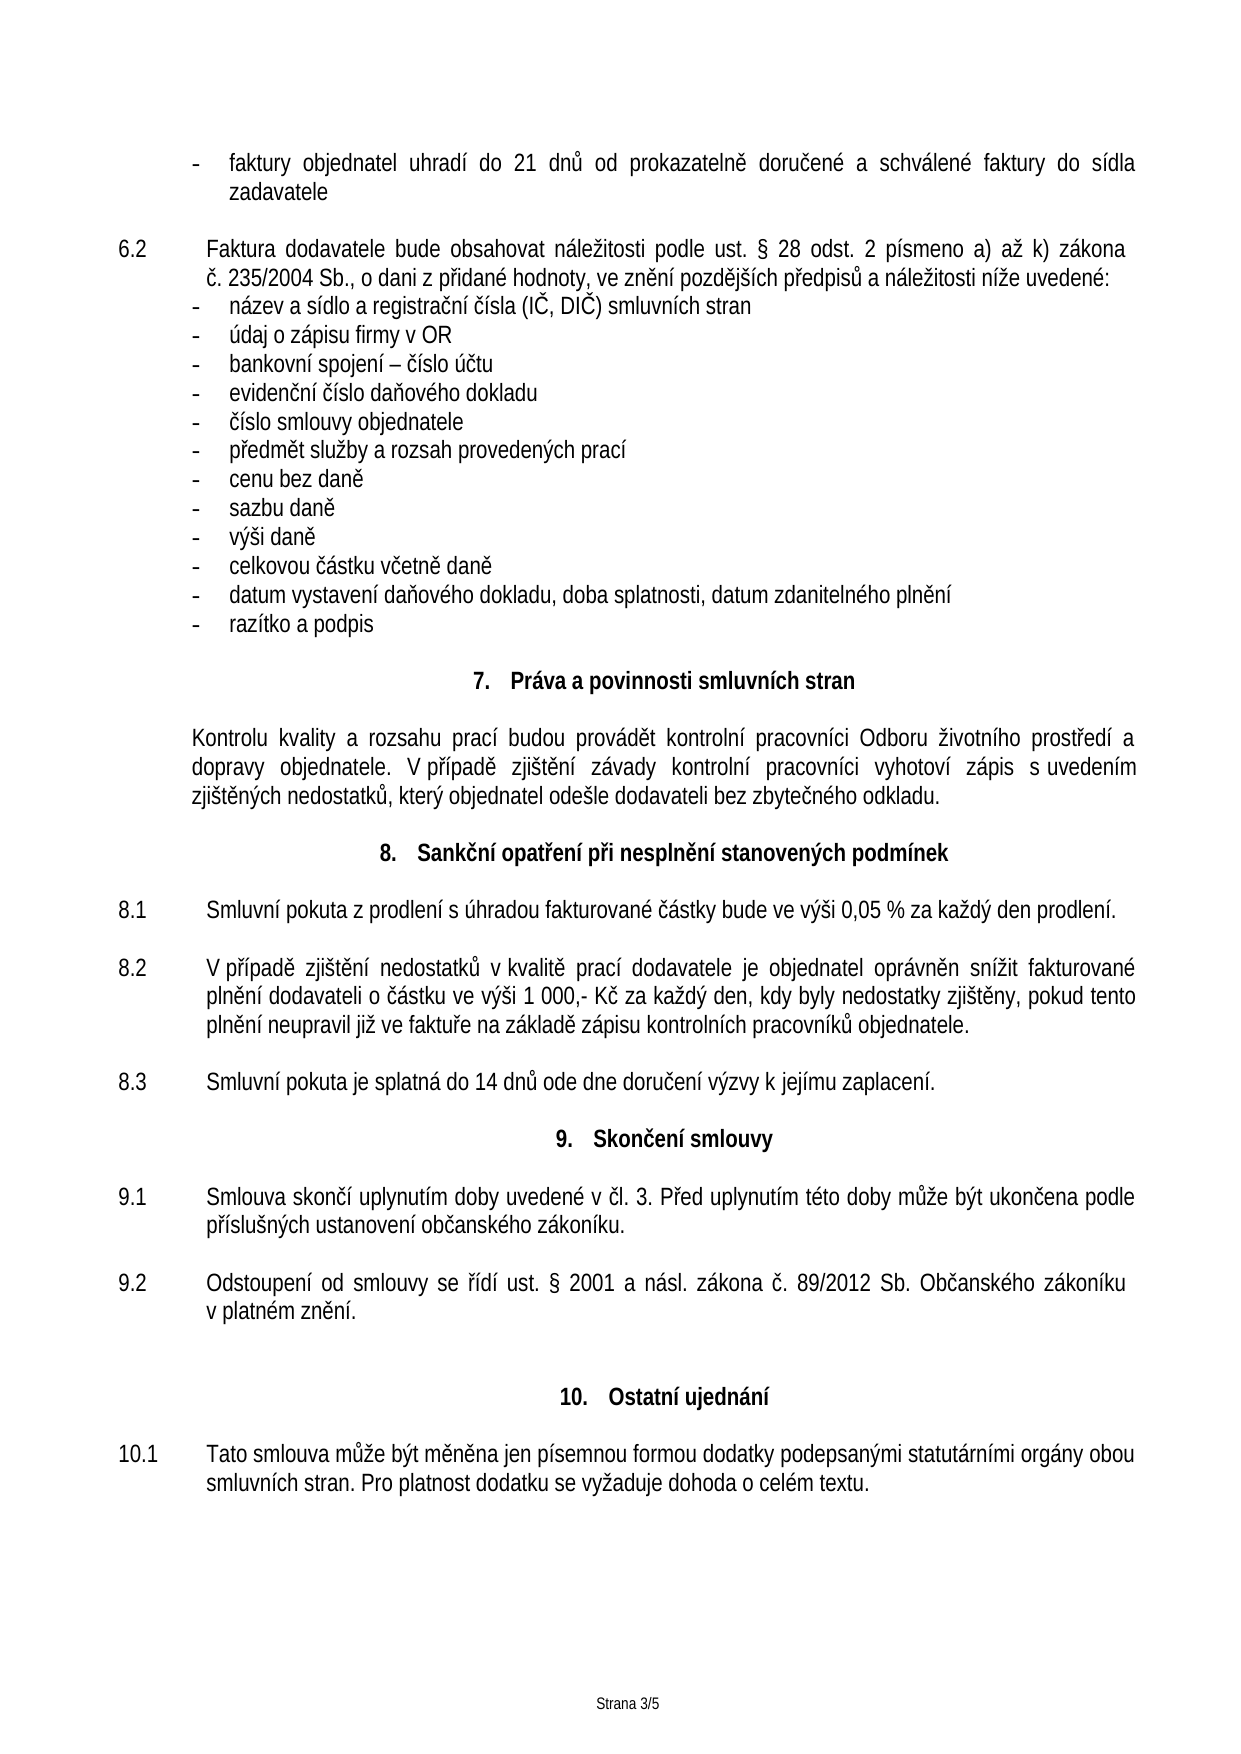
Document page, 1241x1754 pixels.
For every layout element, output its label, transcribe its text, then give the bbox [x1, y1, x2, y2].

list sazbu daně [192, 493, 1137, 522]
list Faktura dodavatele bude obsahovat náležitosti podle ust. § 28 odst. 2 písmeno a) až k) zákona č. 235/2004 Sb., o dani z přidané hodnoty, ve znění pozdějších předpisů a náležitosti níže uvedené: [118, 234, 1137, 291]
list celkovou částku včetně daně [192, 551, 1137, 580]
list údaj o zápisu firmy v OR [192, 320, 1137, 349]
list Odstoupení od smlouvy se řídí ust. § 2001 a násl. zákona č. 89/2012 Sb. Občanského zákoníku v platném znění. [118, 1268, 1137, 1325]
text Kontrolu kvality a rozsahu prací budou provádět kontrolní pracovníci Odboru životního prostředí a dopravy objednatele. V případě zjištění závady kontrolní pracovníci vyhotoví zápis s uvedením zjištěných nedostatků, který objednatel odešle dodavateli bez zbytečného odkladu. [192, 723, 1137, 809]
list faktury objednatel uhradí do 21 dnů od prokazatelně doručené a schválené faktury do sídla zadavatele [192, 148, 1137, 205]
list výši daně [192, 522, 1137, 551]
subtitle Sankční opatření při nesplnění stanovených podmínek [192, 838, 1137, 867]
list název a sídlo a registrační čísla (IČ, DIČ) smluvních stran [192, 291, 1137, 320]
list V případě zjištění nedostatků v kvalitě prací dodavatele je objednatel oprávněn snížit fakturované plnění dodavateli o částku ve výši 1 000,- Kč za každý den, kdy byly nedostatky zjištěny, pokud tento plnění neupravil již ve faktuře na základě zápisu kontrolních pracovníků objednatele. [118, 952, 1137, 1038]
list Tato smlouva může být měněna jen písemnou formou dodatky podepsanými statutárními orgány obou smluvních stran. Pro platnost dodatku se vyžaduje dohoda o celém textu. [118, 1439, 1137, 1497]
list cenu bez daně [192, 464, 1137, 493]
list Smluvní pokuta z prodlení s úhradou fakturované částky bude ve výši 0,05 % za každý den prodlení. [118, 895, 1137, 924]
list Smluvní pokuta je splatná do 14 dnů ode dne doručení výzvy k jejímu zaplacení. [118, 1067, 1137, 1096]
list předmět služby a rozsah provedených prací [192, 435, 1137, 464]
list razítko a podpis [192, 608, 1137, 637]
list bankovní spojení – číslo účtu [192, 349, 1137, 378]
list datum vystavení daňového dokladu, doba splatnosti, datum zdanitelného plnění [192, 580, 1137, 608]
subtitle Ostatní ujednání [192, 1382, 1137, 1411]
list číslo smlouvy objednatele [192, 407, 1137, 435]
list evidenční číslo daňového dokladu [192, 378, 1137, 407]
subtitle Skončení smlouvy [192, 1124, 1137, 1153]
list Smlouva skončí uplynutím doby uvedené v čl. 3. Před uplynutím této doby může být ukončena podle příslušných ustanovení občanského zákoníku. [118, 1182, 1137, 1239]
subtitle Práva a povinnosti smluvních stran [192, 666, 1137, 695]
